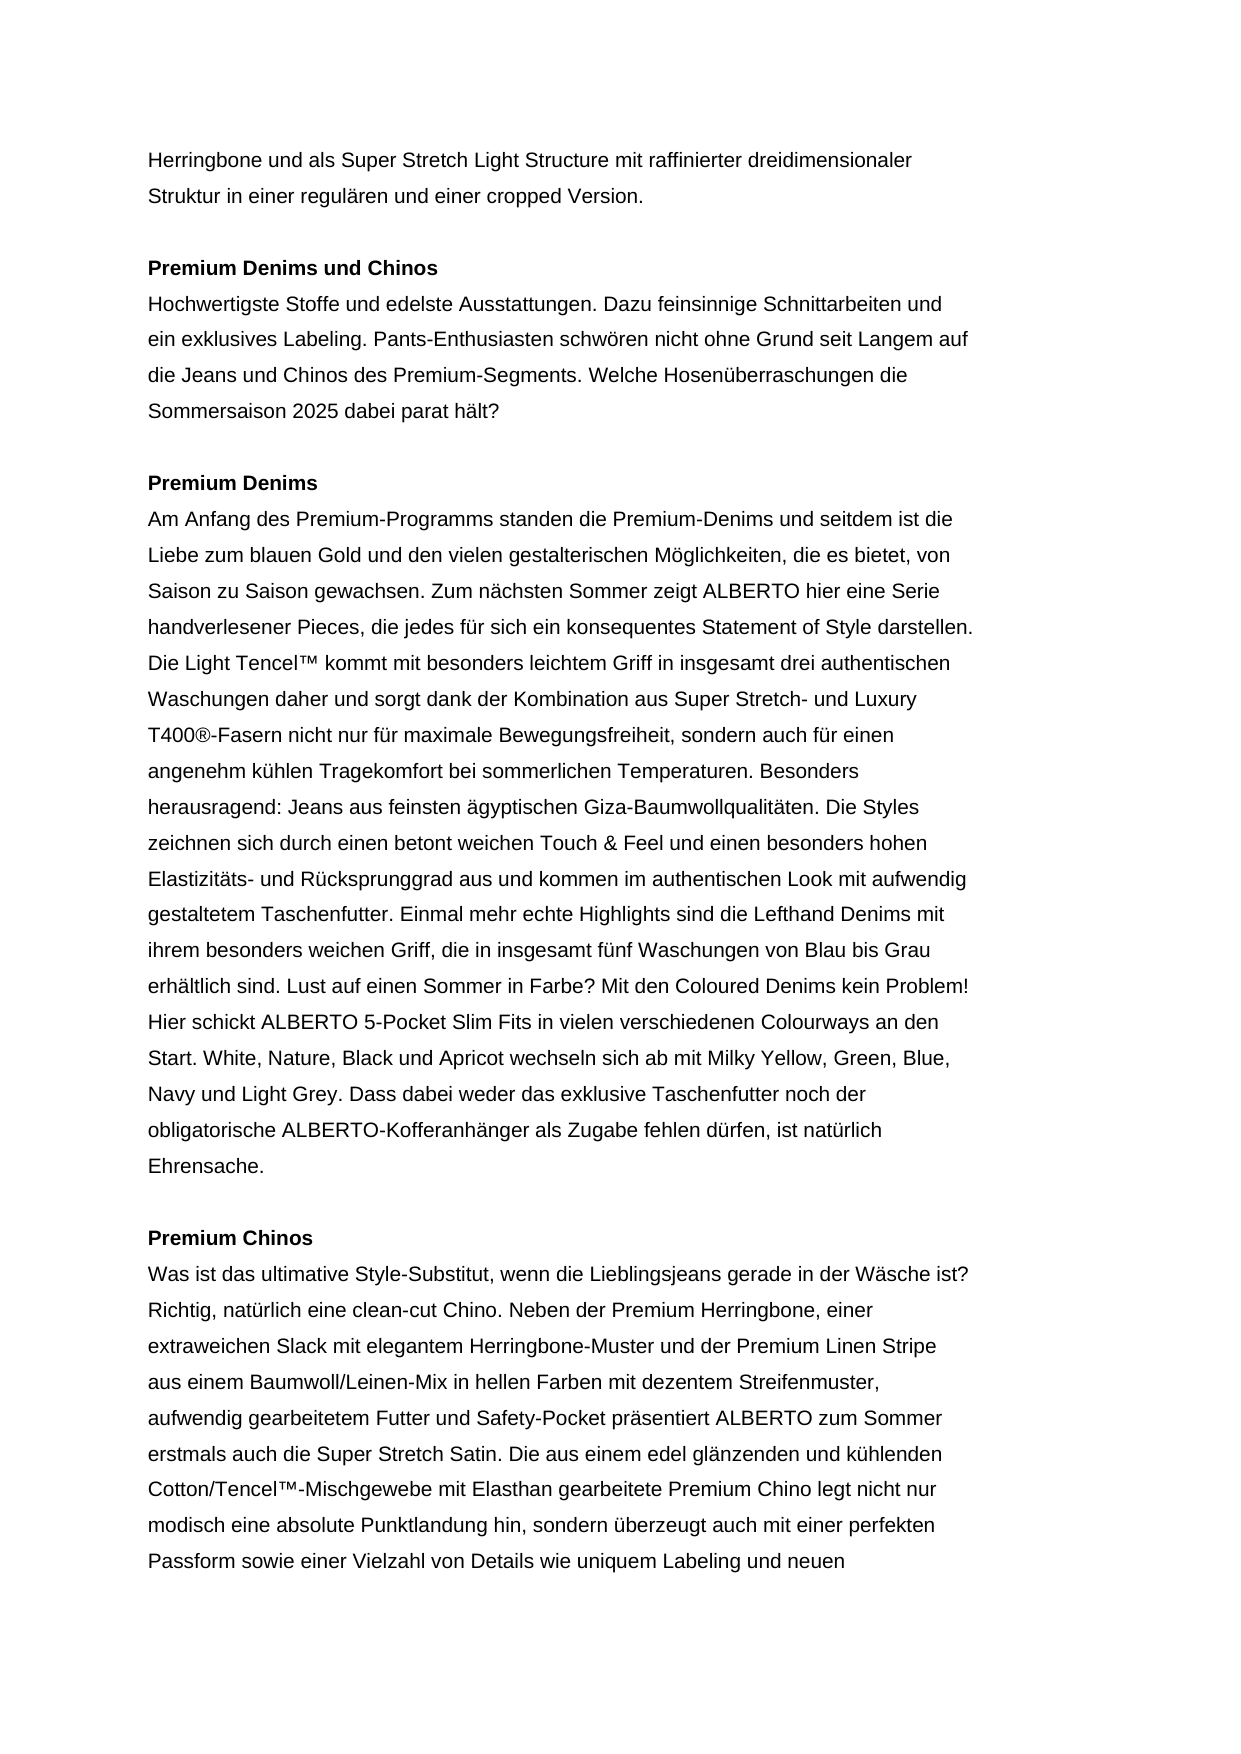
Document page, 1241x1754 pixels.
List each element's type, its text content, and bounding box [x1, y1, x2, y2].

text Premium Denims und Chinos [148, 255, 975, 279]
text Hochwertigste Stoffe und edelste Ausstattungen. Dazu feinsinnige Schnittarbeiten und ein exklusives Labeling. Pants-Enthusiasten schwören nicht ohne Grund seit Langem auf die Jeans und Chinos des Premium-Segments. Welche Hosenüberraschungen die Sommersaison 2025 dabei parat hält? [148, 291, 975, 423]
text Premium Chinos [148, 1226, 975, 1250]
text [148, 148, 975, 207]
text Premium Denims [148, 471, 975, 495]
text Am Anfang des Premium-Programms standen die Premium-Denims und seitdem ist die Liebe zum blauen Gold und den vielen gestalterischen Möglichkeiten, die es bietet, von Saison zu Saison gewachsen. Zum nächsten Sommer zeigt ALBERTO hier eine Serie handverlesener Pieces, die jedes für sich ein konsequentes Statement of Style darstellen. Die Light Tencel™ kommt mit besonders leichtem Griff in insgesamt drei authentischen Waschungen daher und sorgt dank der Kombination aus Super Stretch- und Luxury T400®-Fasern nicht nur für maximale Bewegungsfreiheit, sondern auch für einen angenehm kühlen Tragekomfort bei sommerlichen Temperaturen. Besonders herausragend: Jeans aus feinsten ägyptischen Giza-Baumwollqualitäten. Die Styles zeichnen sich durch einen betont weichen Touch & Feel und einen besonders hohen Elastizitäts- und Rücksprunggrad aus und kommen im authentischen Look mit aufwendig gestaltetem Taschenfutter. Einmal mehr echte Highlights sind die Lefthand Denims mit ihrem besonders weichen Griff, die in insgesamt fünf Waschungen von Blau bis Grau erhältlich sind. Lust auf einen Sommer in Farbe? Mit den Coloured Denims kein Problem! Hier schickt ALBERTO 5-Pocket Slim Fits in vielen verschiedenen Colourways an den Start. White, Nature, Black und Apricot wechseln sich ab mit Milky Yellow, Green, Blue, Navy und Light Grey. Dass dabei weder das exklusive Taschenfutter noch der obligatorische ALBERTO-Kofferanhänger als Zugabe fehlen dürfen, ist natürlich Ehrensache. [148, 507, 975, 1178]
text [148, 1262, 975, 1573]
